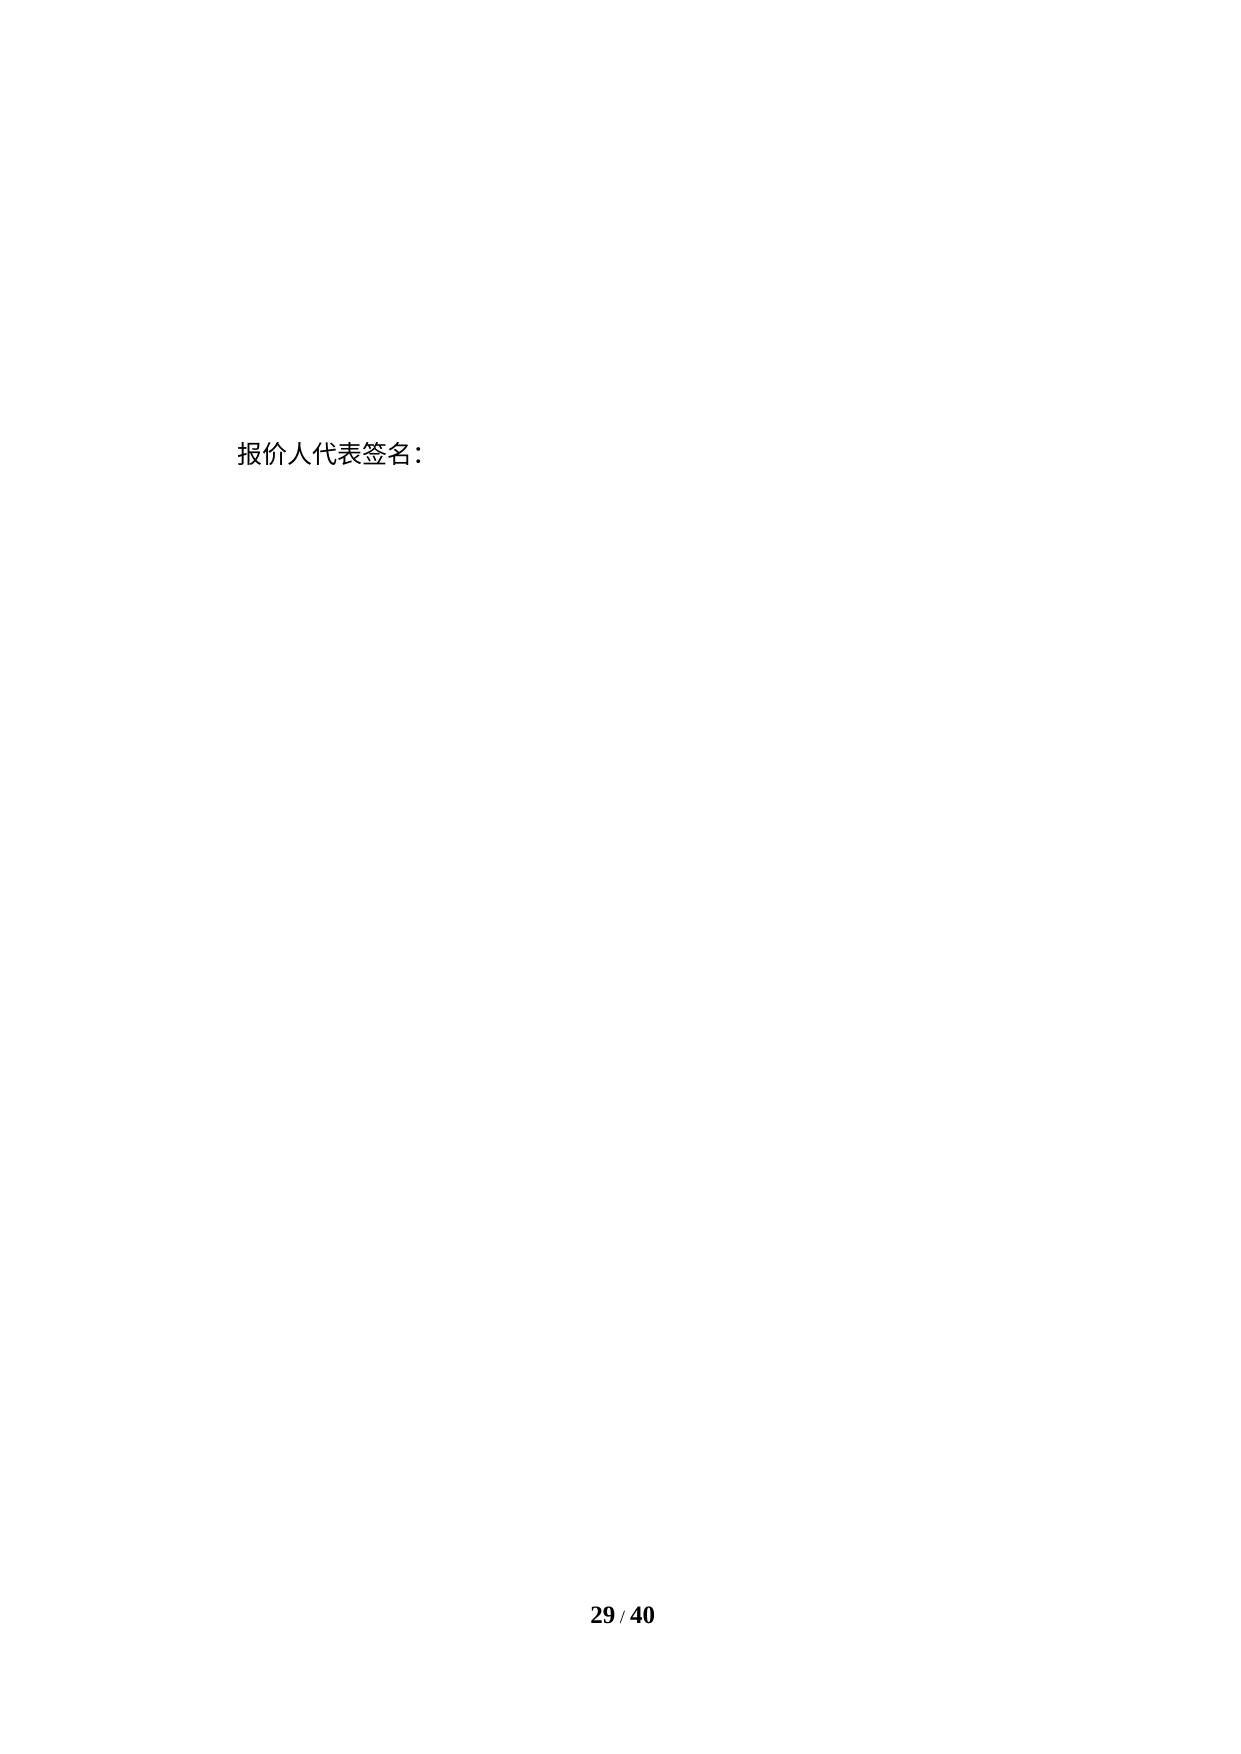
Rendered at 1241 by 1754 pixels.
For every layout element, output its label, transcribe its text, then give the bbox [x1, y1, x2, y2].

text 报价人代表签名： [187, 420, 1053, 485]
